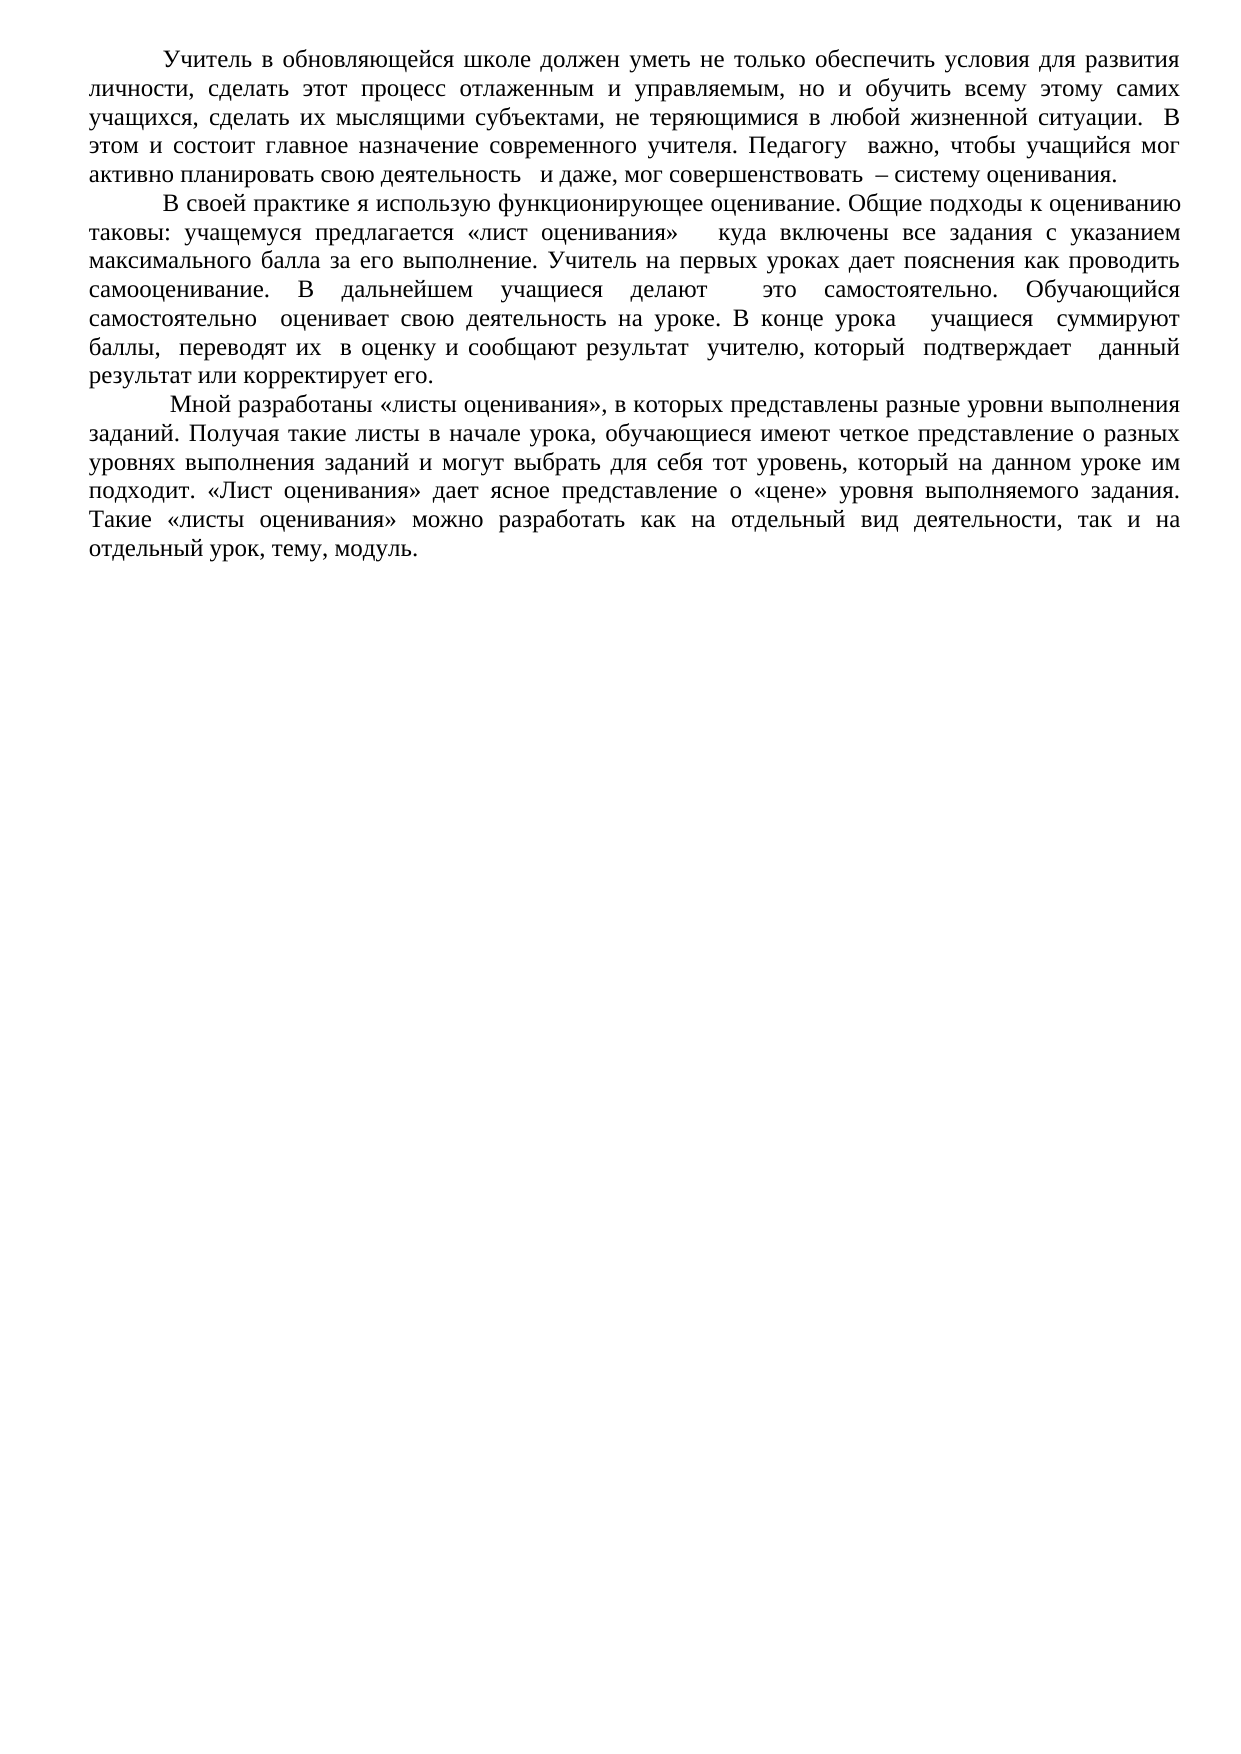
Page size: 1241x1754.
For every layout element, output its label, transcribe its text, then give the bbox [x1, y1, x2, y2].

text Учитель в обновляющейся школе должен уметь не только обеспечить условия для развития личности, сделать этот процесс отлаженным и управляемым, но и обучить всему этому самих учащихся, сделать их мыслящими субъектами, не теряющимися в любой жизненной ситуации. В этом и состоит главное назначение современного учителя. Педагогу важно, чтобы учащийся мог активно планировать свою деятельность и даже, мог совершенствовать – систему оценивания. [89, 44, 1181, 188]
text Мной разработаны «листы оценивания», в которых представлены разные уровни выполнения заданий. Получая такие листы в начале урока, обучающиеся имеют четкое представление о разных уровнях выполнения заданий и могут выбрать для себя тот уровень, который на данном уроке им подходит. «Лист оценивания» дает ясное представление о «цене» уровня выполняемого задания. Такие «листы оценивания» можно разработать как на отдельный вид деятельности, так и на отдельный урок, тему, модуль. [89, 389, 1181, 562]
text В своей практике я использую функционирующее оценивание. Общие подходы к оцениванию таковы: учащемуся предлагается «лист оценивания» куда включены все задания с указанием максимального балла за его выполнение. Учитель на первых уроках дает пояснения как проводить самооценивание. В дальнейшем учащиеся делают это самостоятельно. Обучающийся самостоятельно оценивает свою деятельность на уроке. В конце урока учащиеся суммируют баллы, переводят их в оценку и сообщают результат учителю, который подтверждает данный результат или корректирует его. [89, 188, 1181, 389]
